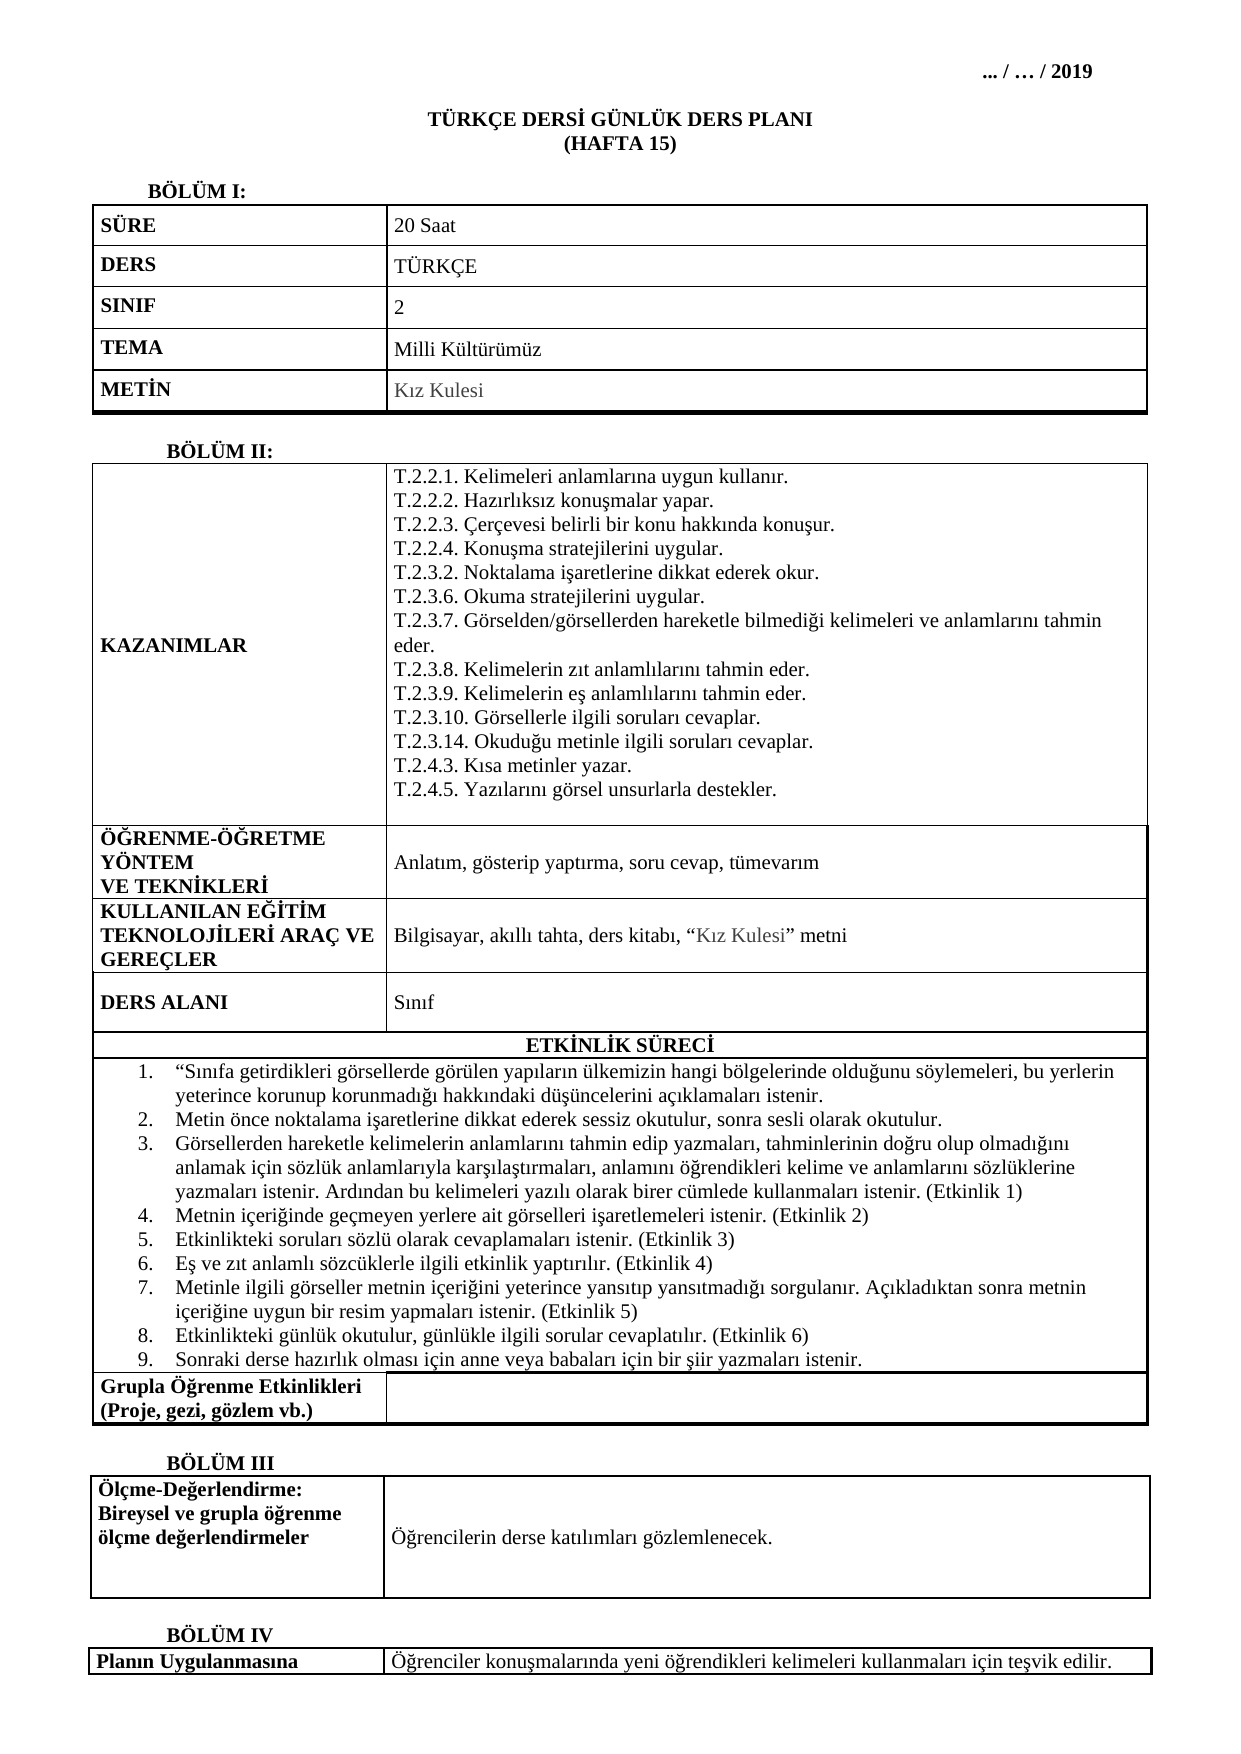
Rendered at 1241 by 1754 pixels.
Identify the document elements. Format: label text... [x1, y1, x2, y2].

table_header SÜRE [94, 206, 386, 245]
text BÖLÜM I: [148, 179, 1092, 203]
text TÜRKÇE DERSİ GÜNLÜK DERS PLANI [148, 107, 1092, 131]
table_cell [387, 1374, 1146, 1422]
table_cell METİN [94, 371, 386, 410]
table_cell Sınıf [387, 973, 1146, 1031]
table_cell DERS ALANI [94, 973, 386, 1031]
subtitle BÖLÜM IV [148, 1623, 1092, 1647]
table_header 20 Saat [388, 206, 1146, 245]
subtitle BÖLÜM III [148, 1450, 1092, 1474]
table_cell Grupla Öğrenme Etkinlikleri (Proje, gezi, gözlem vb.) [94, 1373, 386, 1422]
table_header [90, 1649, 383, 1673]
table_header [385, 1649, 1150, 1673]
table_cell TÜRKÇE [388, 246, 1146, 286]
table_header Öğrencilerin derse katılımları gözlemlenecek. [385, 1477, 1149, 1597]
table_cell “Sınıfa getirdikleri görsellerde görülen yapıların ülkemizin hangi bölgelerinde olduğunu söylemeleri, bu yerlerin yeterince korunup korunmadığı hakkındaki düşüncelerini açıklamaları istenir. Metin önce noktalama işaretlerine dikkat ederek sessiz okutulur, sonra sesli olarak okutulur. Görsellerden hareketle kelimelerin anlamlarını tahmin edip yazmaları, tahminlerinin doğru olup olmadığını anlamak için sözlük anlamlarıyla karşılaştırmaları, anlamını öğrendikleri kelime ve anlamlarını sözlüklerine yazmaları istenir. Ardından bu kelimeleri yazılı olarak birer cümlede kullanmaları istenir. (Etkinlik 1) Metnin içeriğinde geçmeyen yerlere ait görselleri işaretlemeleri istenir. (Etkinlik 2) Etkinlikteki soruları sözlü olarak cevaplamaları istenir. (Etkinlik 3) Eş ve zıt anlamlı sözcüklerle ilgili etkinlik yaptırılır. (Etkinlik 4) Metinle ilgili görseller metnin içeriğini yeterince yansıtıp yansıtmadığı sorgulanır. Açıkladıktan sonra metnin içeriğine uygun bir resim yapmaları istenir. (Etkinlik 5) Etkinlikteki günlük okutulur, günlükle ilgili sorular cevaplatılır. (Etkinlik 6) Sonraki derse hazırlık olması için anne veya babaları için bir şiir yazmaları istenir. [94, 1059, 1146, 1371]
table_header T.2.2.1. Kelimeleri anlamlarına uygun kullanır. T.2.2.2. Hazırlıksız konuşmalar yapar. T.2.2.3. Çerçevesi belirli bir konu hakkında konuşur. T.2.2.4. Konuşma stratejilerini uygular. T.2.3.2. Noktalama işaretlerine dikkat ederek okur. T.2.3.6. Okuma stratejilerini uygular. T.2.3.7. Görselden/görsellerden hareketle bilmediği kelimeleri ve anlamlarını tahmin eder. T.2.3.8. Kelimelerin zıt anlamlılarını tahmin eder. T.2.3.9. Kelimelerin eş anlamlılarını tahmin eder. T.2.3.10. Görsellerle ilgili soruları cevaplar. T.2.3.14. Okuduğu metinle ilgili soruları cevaplar. T.2.4.3. Kısa metinler yazar. T.2.4.5. Yazılarını görsel unsurlarla destekler. [387, 464, 1147, 825]
table_cell 2 [388, 287, 1146, 327]
table_cell ÖĞRENME-ÖĞRETME YÖNTEM VE TEKNİKLERİ [93, 826, 386, 898]
table_cell Bilgisayar, akıllı tahta, ders kitabı, “Kız Kulesi” metni [387, 899, 1146, 971]
table_cell ETKİNLİK SÜRECİ [94, 1033, 1146, 1057]
table_cell Milli Kültürümüz [388, 329, 1146, 369]
text ... / … / 2019 [148, 59, 1092, 83]
table_header KAZANIMLAR [93, 464, 386, 825]
table_cell Anlatım, gösterip yaptırma, soru cevap, tümevarım [387, 826, 1146, 898]
table_header Ölçme-Değerlendirme: Bireysel ve grupla öğrenme ölçme değerlendirmeler [92, 1477, 383, 1597]
table_cell Kız Kulesi [388, 371, 1146, 410]
text BÖLÜM II: [148, 439, 1092, 463]
table_cell KULLANILAN EĞİTİM TEKNOLOJİLERİ ARAÇ VE GEREÇLER [93, 899, 386, 971]
table_cell SINIF [94, 287, 386, 327]
text (HAFTA 15) [148, 131, 1092, 155]
table_cell DERS [94, 246, 386, 286]
table_cell TEMA [94, 329, 386, 369]
